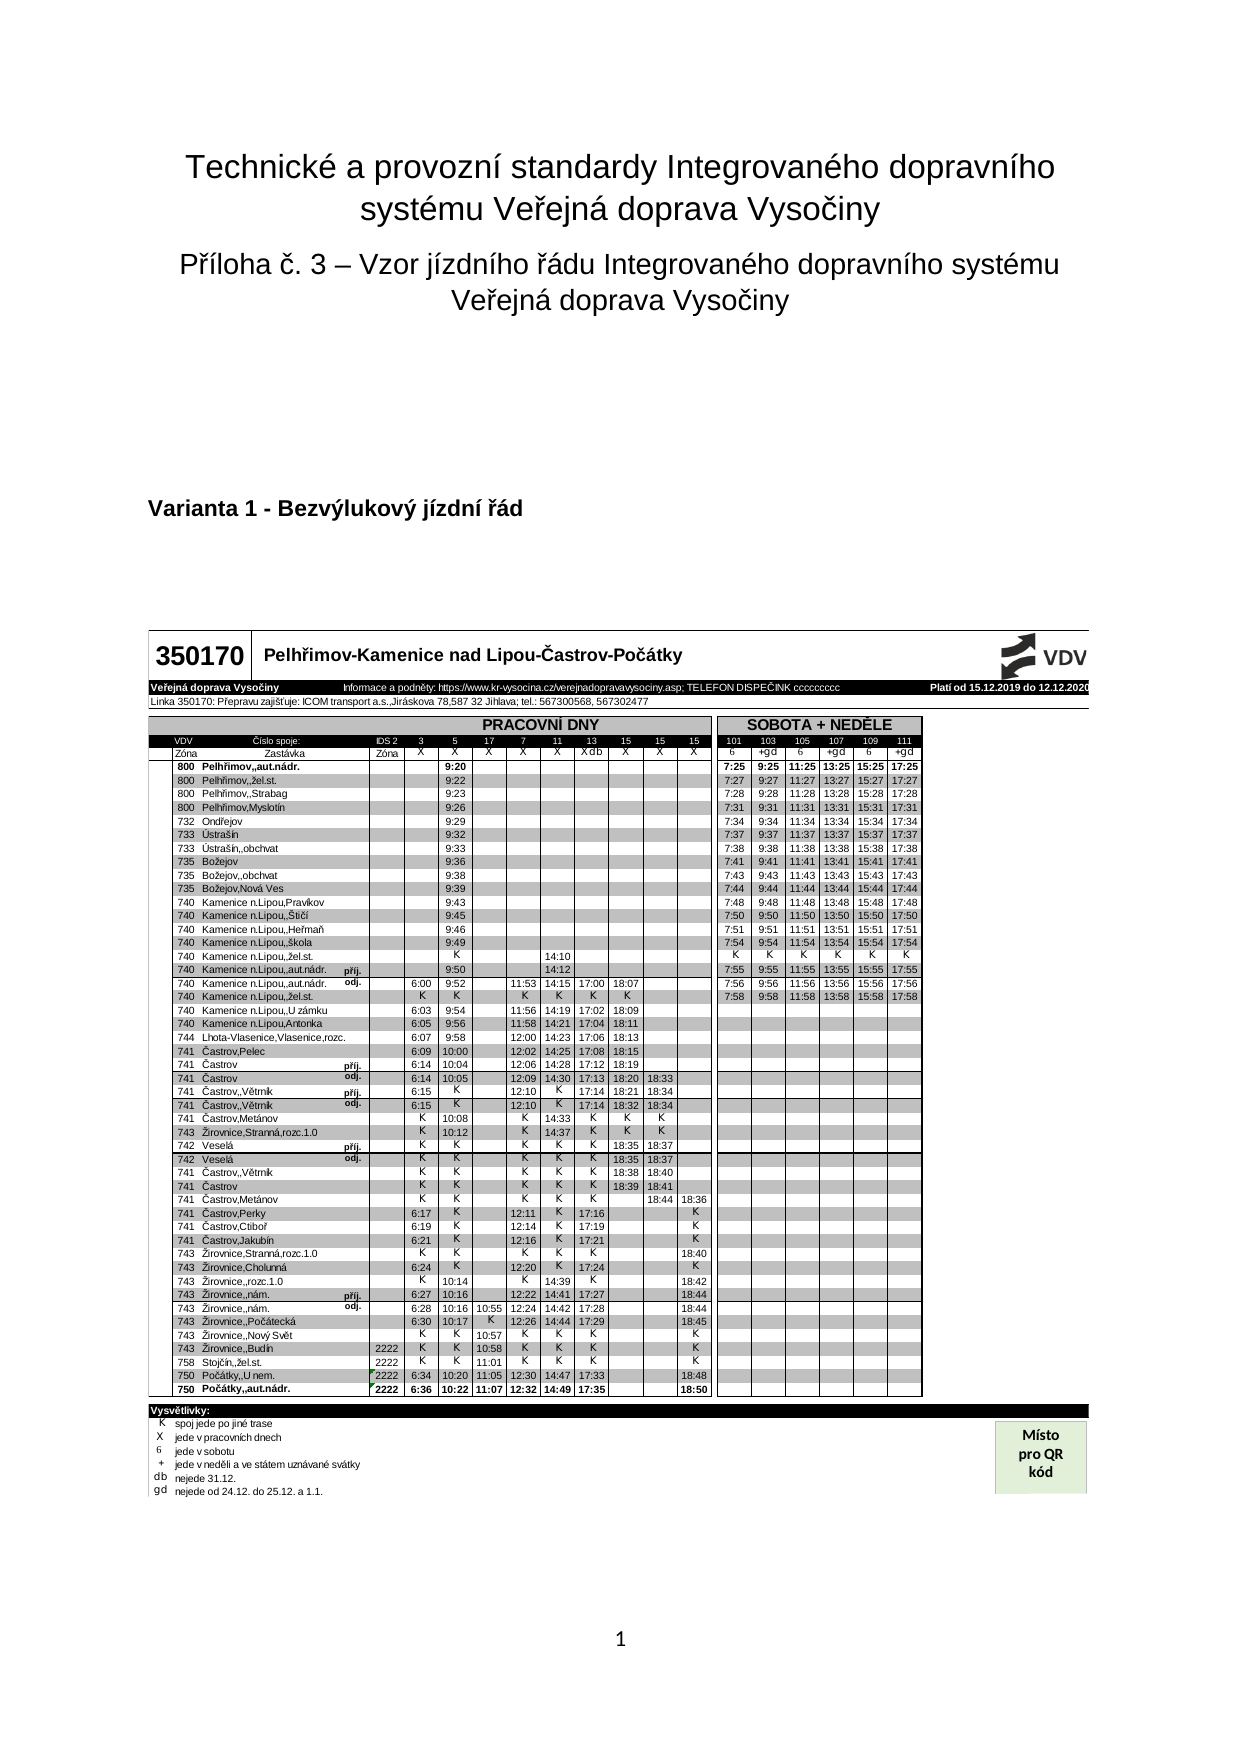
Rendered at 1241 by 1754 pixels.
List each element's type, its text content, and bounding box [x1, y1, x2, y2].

text Technické a provozní standardy Integrovaného dopravního systému Veřejná doprava Vysočiny [148, 148, 1093, 227]
text Příloha č. 3 – Vzor jízdního řádu Integrovaného dopravního systému Veřejná doprava Vysočiny [148, 247, 1093, 317]
text Varianta 1 - Bezvýlukový jízdní řád [148, 494, 1093, 521]
